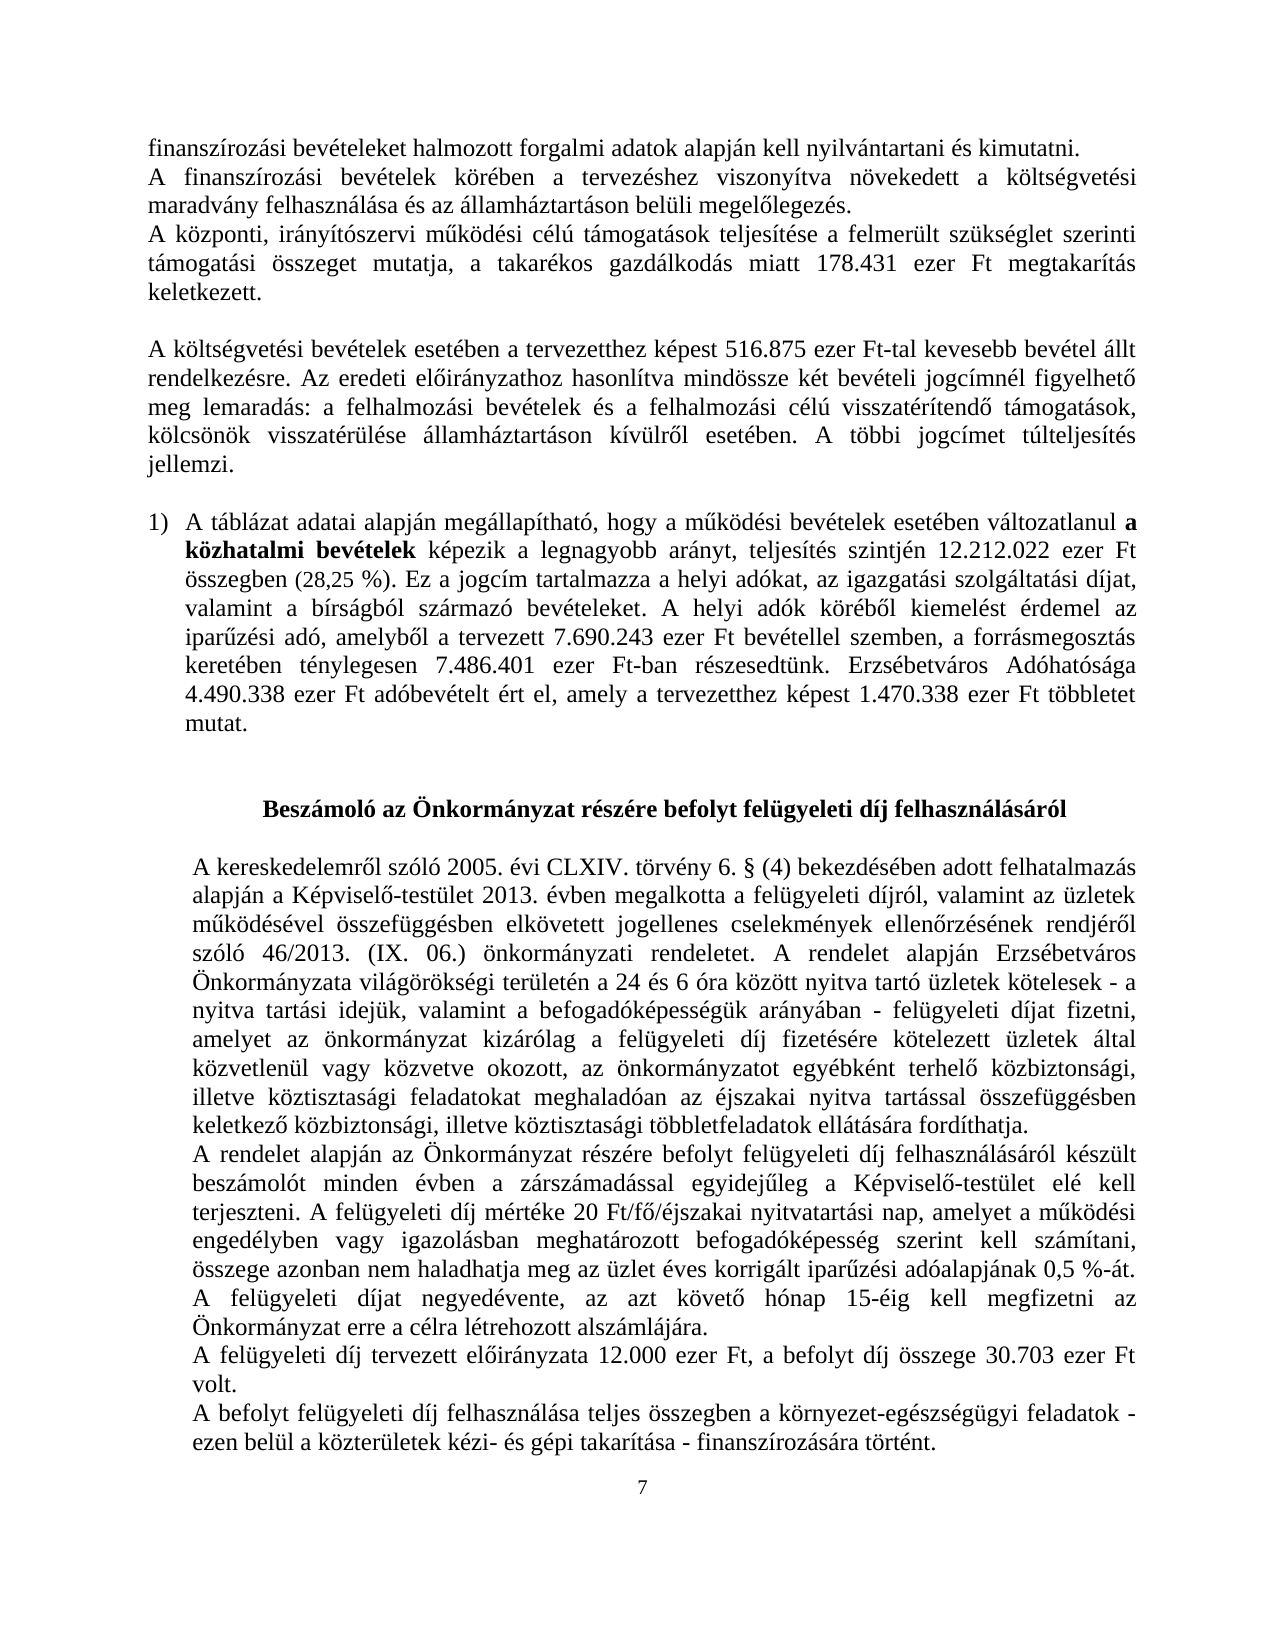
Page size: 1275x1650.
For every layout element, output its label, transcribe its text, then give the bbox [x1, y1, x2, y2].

text A rendelet alapján az Önkormányzat részére befolyt felügyeleti díj felhasználásáról készült beszámolót minden évben a zárszámadással egyidejűleg a Képviselő-testület elé kell terjeszteni. A felügyeleti díj mértéke 20 Ft/fő/éjszakai nyitvatartási nap, amelyet a működési engedélyben vagy igazolásban meghatározott befogadóképesség szerint kell számítani, összege azonban nem haladhatja meg az üzlet éves korrigált iparűzési adóalapjának 0,5 %-át. A felügyeleti díjat negyedévente, az azt követő hónap 15-éig kell megfizetni az Önkormányzat erre a célra létrehozott alszámlájára. [192, 1139, 1137, 1340]
text A központi, irányítószervi működési célú támogatások teljesítése a felmerült szükséglet szerinti támogatási összeget mutatja, a takarékos gazdálkodás miatt 178.431 ezer Ft megtakarítás keletkezett. [148, 219, 1137, 305]
text A költségvetési bevételek esetében a tervezetthez képest 516.875 ezer Ft-tal kevesebb bevétel állt rendelkezésre. Az eredeti előirányzathoz hasonlítva mindössze két bevételi jogcímnél figyelhető meg lemaradás: a felhalmozási bevételek és a felhalmozási célú visszatérítendő támogatások, kölcsönök visszatérülése államháztartáson kívülről esetében. A többi jogcímet túlteljesítés jellemzi. [148, 334, 1137, 478]
text A finanszírozási bevételek körében a tervezéshez viszonyítva növekedett a költségvetési maradvány felhasználása és az államháztartáson belüli megelőlegezés. [148, 162, 1137, 219]
text A felügyeleti díj tervezett előirányzata 12.000 ezer Ft, a befolyt díj összege 30.703 ezer Ft volt. [192, 1340, 1137, 1398]
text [148, 133, 1137, 162]
text Beszámoló az Önkormányzat részére befolyt felügyeleti díj felhasználásáról [148, 794, 1137, 823]
list A táblázat adatai alapján megállapítható, hogy a működési bevételek esetében változatlanul a közhatalmi bevételek képezik a legnagyobb arányt, teljesítés szintjén 12.212.022 ezer Ft összegben (28,25 %). Ez a jogcím tartalmazza a helyi adókat, az igazgatási szolgáltatási díjat, valamint a bírságból származó bevételeket. A helyi adók köréből kiemelést érdemel az iparűzési adó, amelyből a tervezett 7.690.243 ezer Ft bevétellel szemben, a forrásmegosztás keretében ténylegesen 7.486.401 ezer Ft-ban részesedtünk. Erzsébetváros Adóhatósága 4.490.338 ezer Ft adóbevételt ért el, amely a tervezetthez képest 1.470.338 ezer Ft többletet mutat. [148, 507, 1137, 737]
text A kereskedelemről szóló 2005. évi CLXIV. törvény 6. § (4) bekezdésében adott felhatalmazás alapján a Képviselő-testület 2013. évben megalkotta a felügyeleti díjról, valamint az üzletek működésével összefüggésben elkövetett jogellenes cselekmények ellenőrzésének rendjéről szóló 46/2013. (IX. 06.) önkormányzati rendeletet. A rendelet alapján Erzsébetváros Önkormányzata világörökségi területén a 24 és 6 óra között nyitva tartó üzletek kötelesek - a nyitva tartási idejük, valamint a befogadóképességük arányában - felügyeleti díjat fizetni, amelyet az önkormányzat kizárólag a felügyeleti díj fizetésére kötelezett üzletek által közvetlenül vagy közvetve okozott, az önkormányzatot egyébként terhelő közbiztonsági, illetve köztisztasági feladatokat meghaladóan az éjszakai nyitva tartással összefüggésben keletkező közbiztonsági, illetve köztisztasági többletfeladatok ellátására fordíthatja. [192, 852, 1137, 1139]
text A befolyt felügyeleti díj felhasználása teljes összegben a környezet-egészségügyi feladatok - ezen belül a közterületek kézi- és gépi takarítása - finanszírozására történt. [192, 1398, 1137, 1455]
